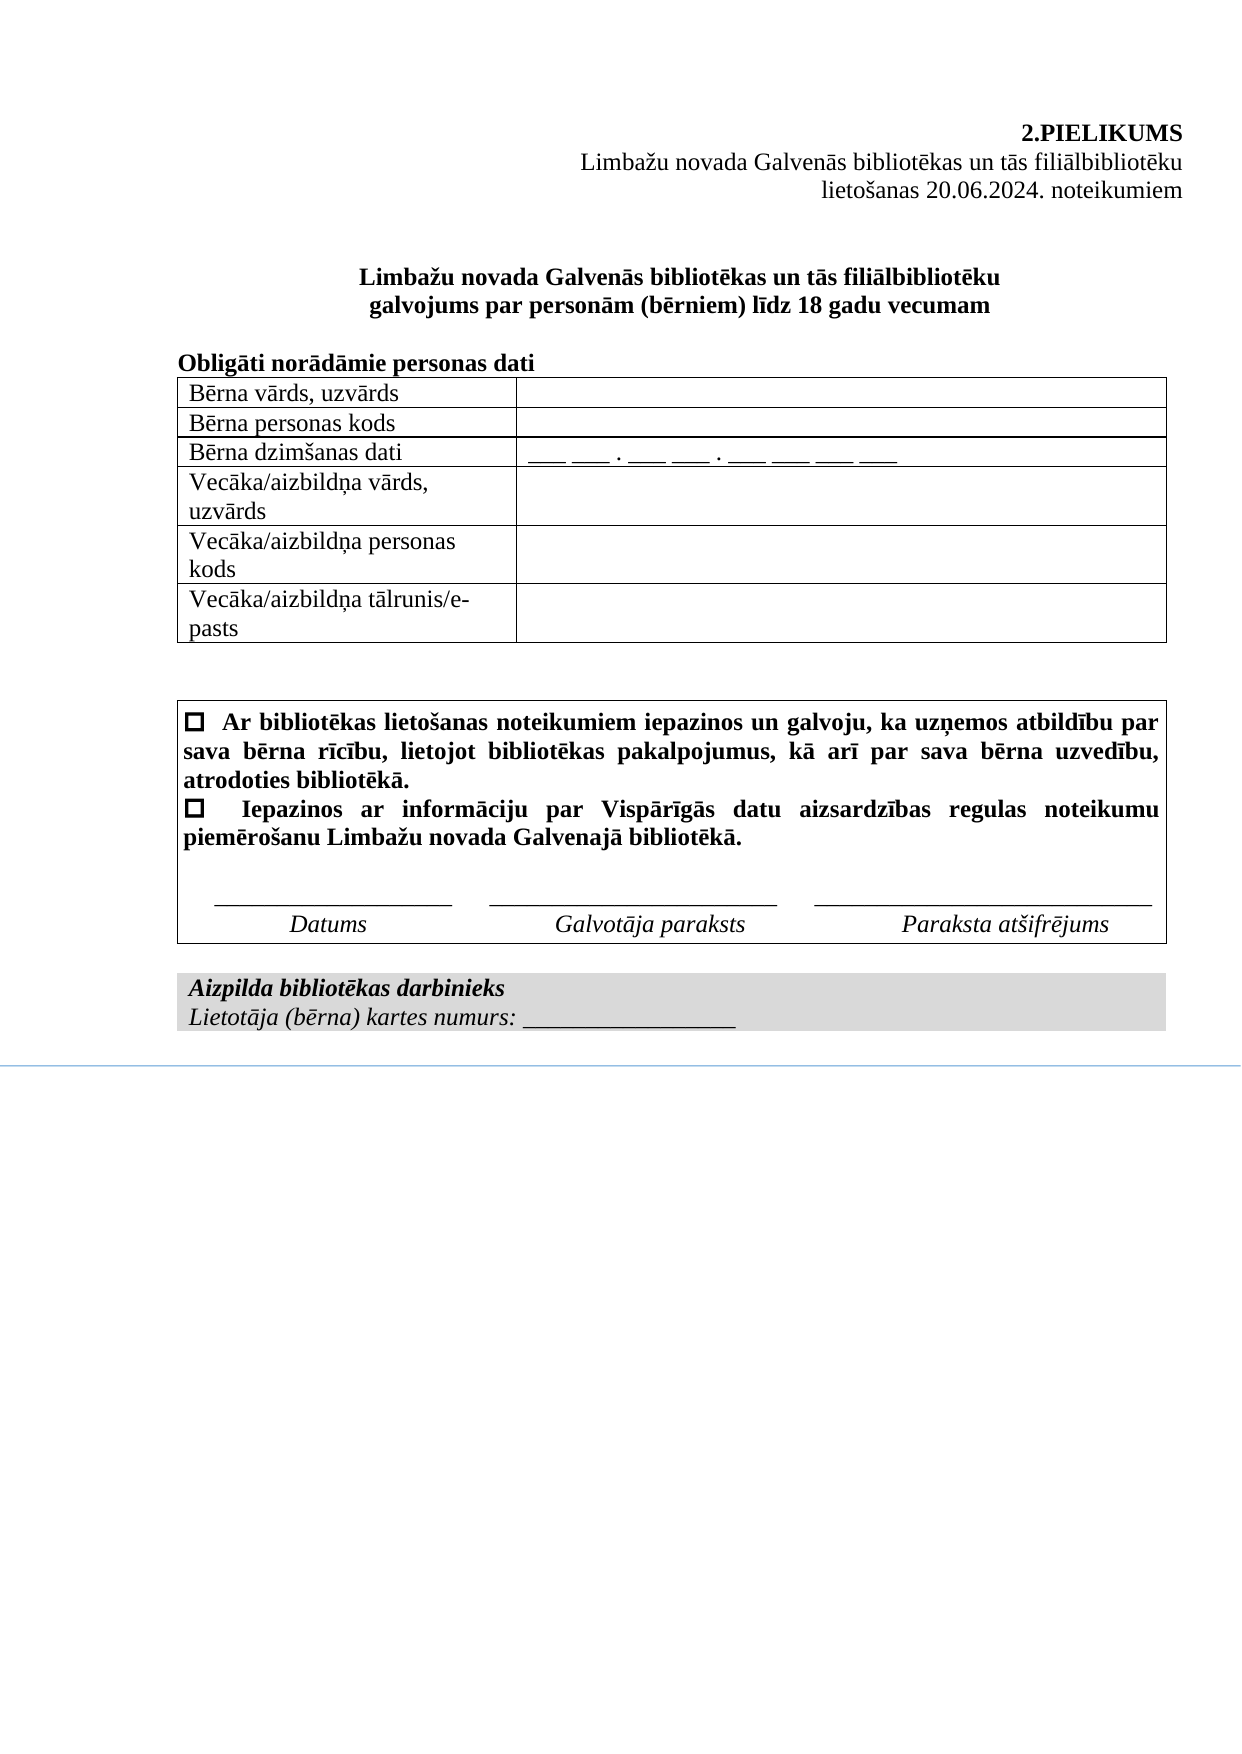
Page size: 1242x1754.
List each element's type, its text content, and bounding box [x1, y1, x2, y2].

text lietošanas 20.06.2024. noteikumiem [177, 176, 1183, 204]
table_cell Vecāka/aizbildņa vārds, uzvārds [178, 467, 516, 525]
table_cell Bērna dzimšanas dati [178, 438, 516, 466]
table_header Ar bibliotēkas lietošanas noteikumiem iepazinos un galvoju, ka uzņemos atbildību par sava bērna rīcību, lietojot bibliotēkas pakalpojumus, kā arī par sava bērna uzvedību, atrodoties bibliotēkā. Iepazinos ar informāciju par Vispārīgās datu aizsardzības regulas noteikumu piemērošanu Limbažu novada Galvenajā bibliotēkā. ___________________ _______________________ ___________________________ Datums Galvotāja paraksts Paraksta atšifrējums [178, 701, 1166, 943]
table_cell ___ ___ . ___ ___ . ___ ___ ___ ___ [517, 438, 1166, 466]
table_header [517, 378, 1166, 407]
table_cell [517, 526, 1166, 583]
table_cell [517, 584, 1166, 642]
table_header Bērna vārds, uzvārds [178, 378, 516, 407]
text Limbažu novada Galvenās bibliotēkas un tās filiālbibliotēku [177, 147, 1183, 176]
text Obligāti norādāmie personas dati [177, 348, 1183, 377]
text 2.PIELIKUMS [871, 118, 1183, 147]
table_cell Bērna personas kods [178, 408, 516, 436]
table_header Aizpilda bibliotēkas darbinieks Lietotāja (bērna) kartes numurs: _________________ [177, 973, 1166, 1031]
table_cell Vecāka/aizbildņa personas kods [178, 526, 516, 583]
text Limbažu novada Galvenās bibliotēkas un tās filiālbibliotēku [177, 262, 1183, 291]
text galvojums par personām (bērniem) līdz 18 gadu vecumam [177, 291, 1183, 319]
table_cell Vecāka/aizbildņa tālrunis/e-pasts [178, 584, 516, 642]
table_cell [517, 408, 1166, 436]
table_cell [517, 467, 1166, 525]
